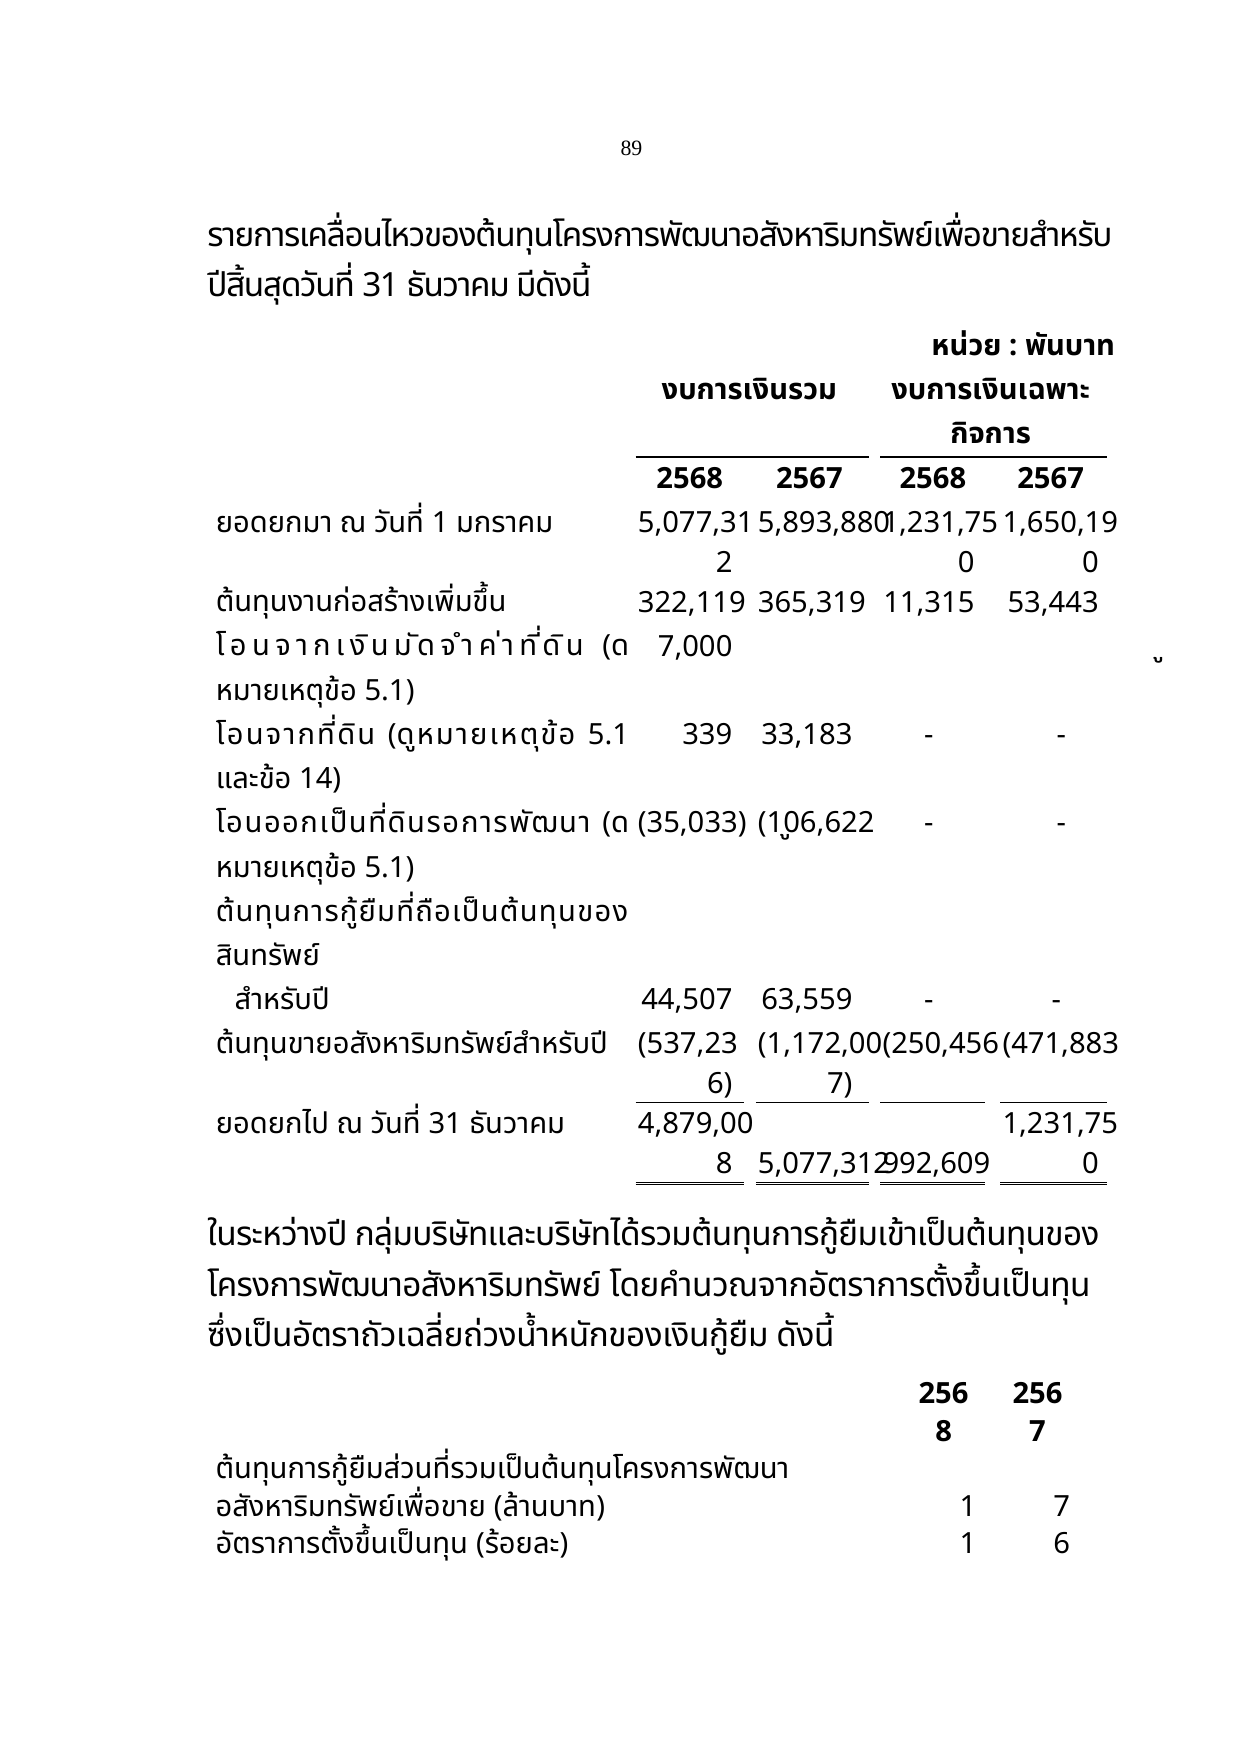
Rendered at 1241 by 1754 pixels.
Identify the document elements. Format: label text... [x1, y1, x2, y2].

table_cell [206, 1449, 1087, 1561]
text หน่วย : พันบาท [150, 324, 1114, 368]
text ในระหว่างปี กลุ่มบริษัทและบริษัทได้รวมต้นทุนการกู้ยืมเข้าเป็นต้นทุนของโครงการพัฒนาอสังหาริมทรัพย์ โดยคำนวณจากอัตราการตั้งขึ้นเป็นทุนซึ่งเป็นอัตราถัวเฉลี่ยถ่วงน้ำหนักของเงินกู้ยืม ดังนี้ [207, 1210, 1116, 1361]
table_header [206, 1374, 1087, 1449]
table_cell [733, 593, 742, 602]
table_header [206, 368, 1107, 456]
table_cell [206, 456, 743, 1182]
text รายการเคลื่อนไหวของต้นทุนโครงการพัฒนาอสังหาริมทรัพย์เพื่อขายสำหรับปีสิ้นสุดวันที่ 31 ธันวาคม มีดังนี้ [207, 211, 1113, 312]
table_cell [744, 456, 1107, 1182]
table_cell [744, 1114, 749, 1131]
